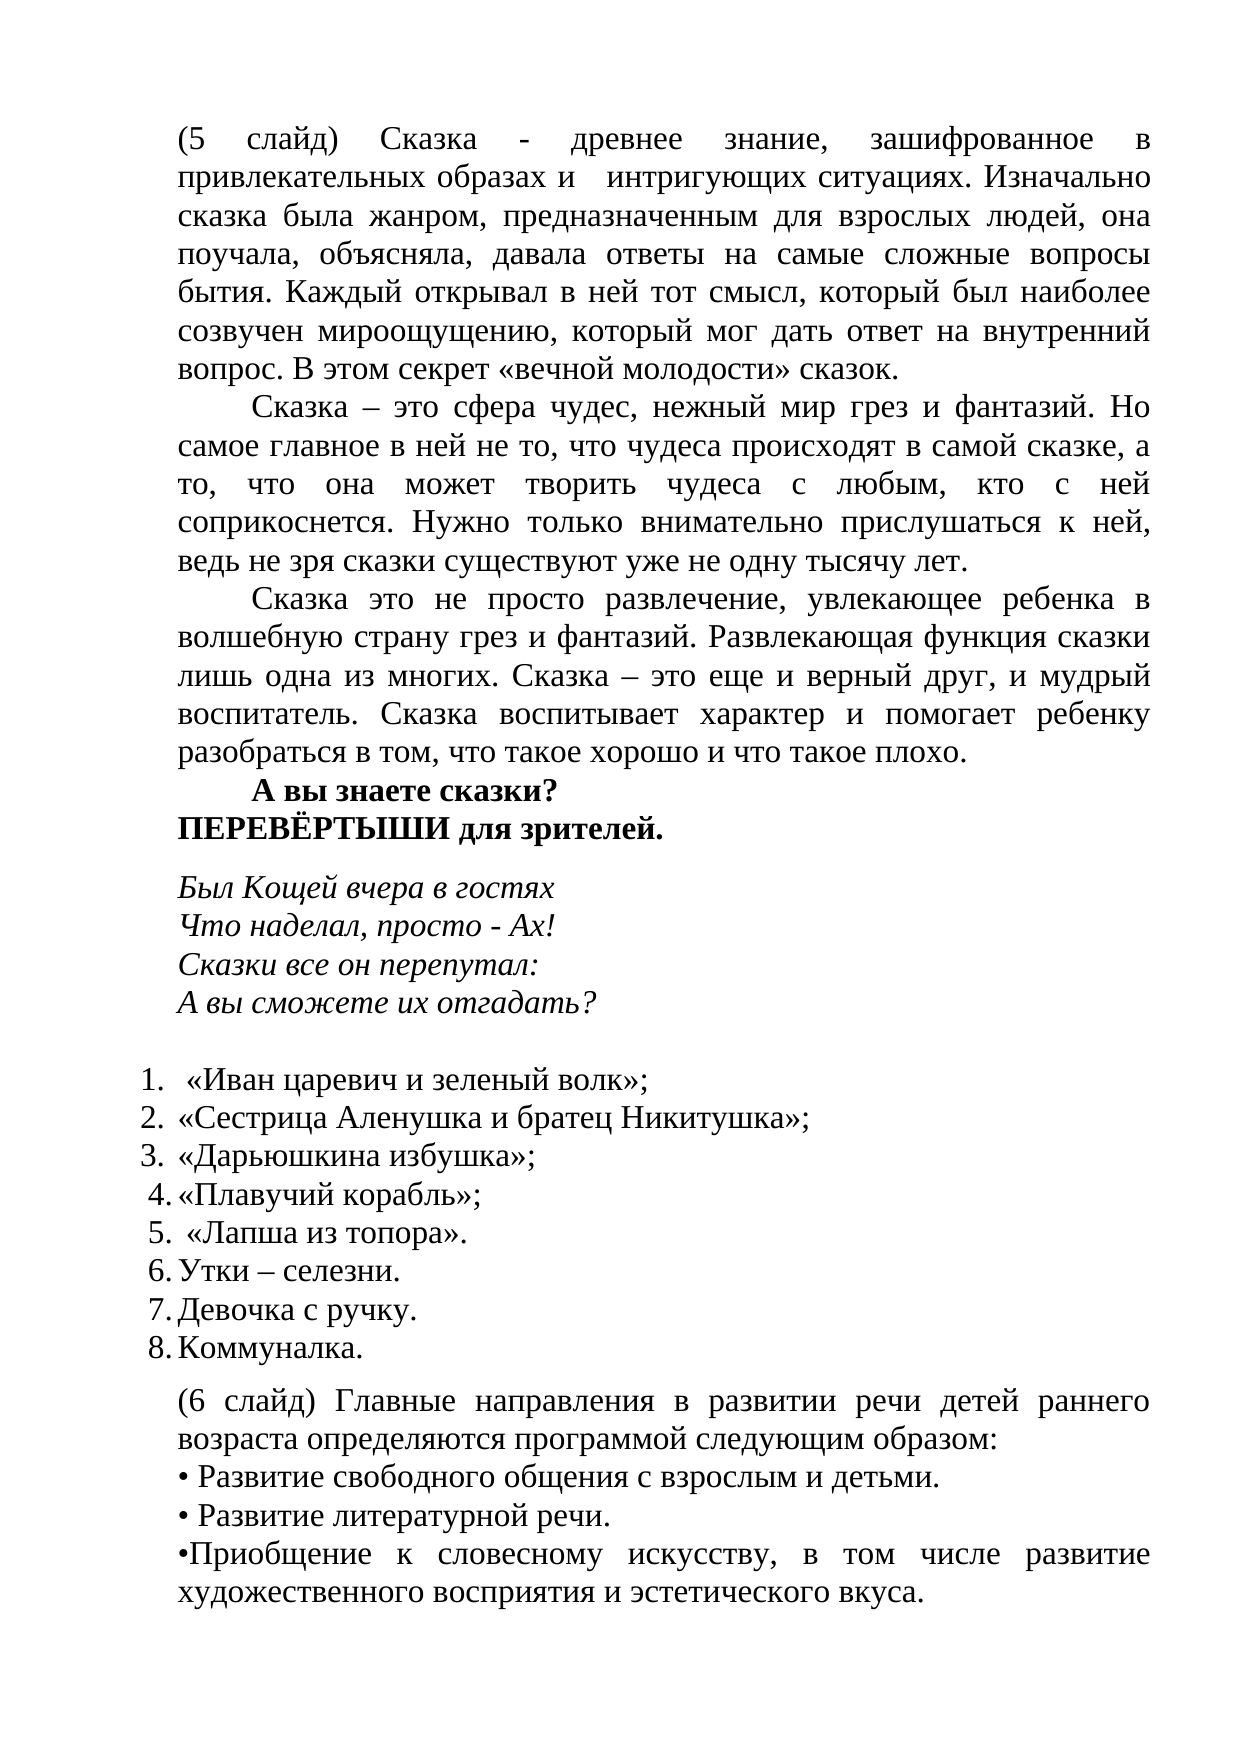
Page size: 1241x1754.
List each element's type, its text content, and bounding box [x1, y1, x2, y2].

list «Сестрица Аленушка и братец Никитушка»; [140, 1097, 1152, 1136]
text Сказка – это сфера чудес, нежный мир грез и фантазий. Но самое главное в ней не то, что чудеса происходят в самой сказке, а то, что она может творить чудеса с любым, кто с ней соприкоснется. Нужно только внимательно прислушаться к ней, ведь не зря сказки существуют уже не одну тысячу лет. [177, 386, 1152, 578]
text •Приобщение к словесному искусству, в том числе развитие художественного восприятия и эстетического вкуса. [177, 1533, 1152, 1610]
text Сказки все он перепутал: [177, 944, 1152, 982]
list Утки – селезни. [148, 1251, 1152, 1289]
text (5 слайд) Сказка - древнее знание, зашифрованное в привлекательных образах и интригующих ситуациях. Изначально сказка была жанром, предназначенным для взрослых людей, она поучала, объясняла, давала ответы на самые сложные вопросы бытия. Каждый открывал в ней тот смысл, который был наиболее созвучен мироощущению, который мог дать ответ на внутренний вопрос. В этом секрет «вечной молодости» сказок. [177, 118, 1152, 386]
text Сказка это не просто развлечение, увлекающее ребенка в волшебную страну грез и фантазий. Развлекающая функция сказки лишь одна из многих. Сказка – это еще и верный друг, и мудрый воспитатель. Сказка воспитывает характер и помогает ребенку разобраться в том, что такое хорошо и что такое плохо. [177, 578, 1152, 770]
text Был Кощей вчера в гостях [177, 867, 1152, 906]
text • Развитие свободного общения с взрослым и детьми. [177, 1457, 1152, 1495]
list Коммуналка. [148, 1327, 1152, 1366]
list «Иван царевич и зеленый волк»; [140, 1059, 1152, 1097]
list Девочка с ручку. [148, 1289, 1152, 1327]
text Что наделал, просто - Ах! [177, 906, 1152, 944]
text (6 слайд) Главные направления в развитии речи детей раннего возраста определяются программой следующим образом: [177, 1380, 1152, 1457]
list «Плавучий корабль»; [148, 1174, 1152, 1212]
list «Дарьюшкина избушка»; [140, 1136, 1152, 1174]
text А вы знаете сказки? [177, 770, 1152, 808]
list «Лапша из топора». [148, 1212, 1152, 1251]
text А вы сможете их отгадать? [177, 982, 1152, 1021]
text ПЕРЕВЁРТЫШИ для зрителей. [177, 808, 1152, 846]
text • Развитие литературной речи. [177, 1495, 1152, 1533]
